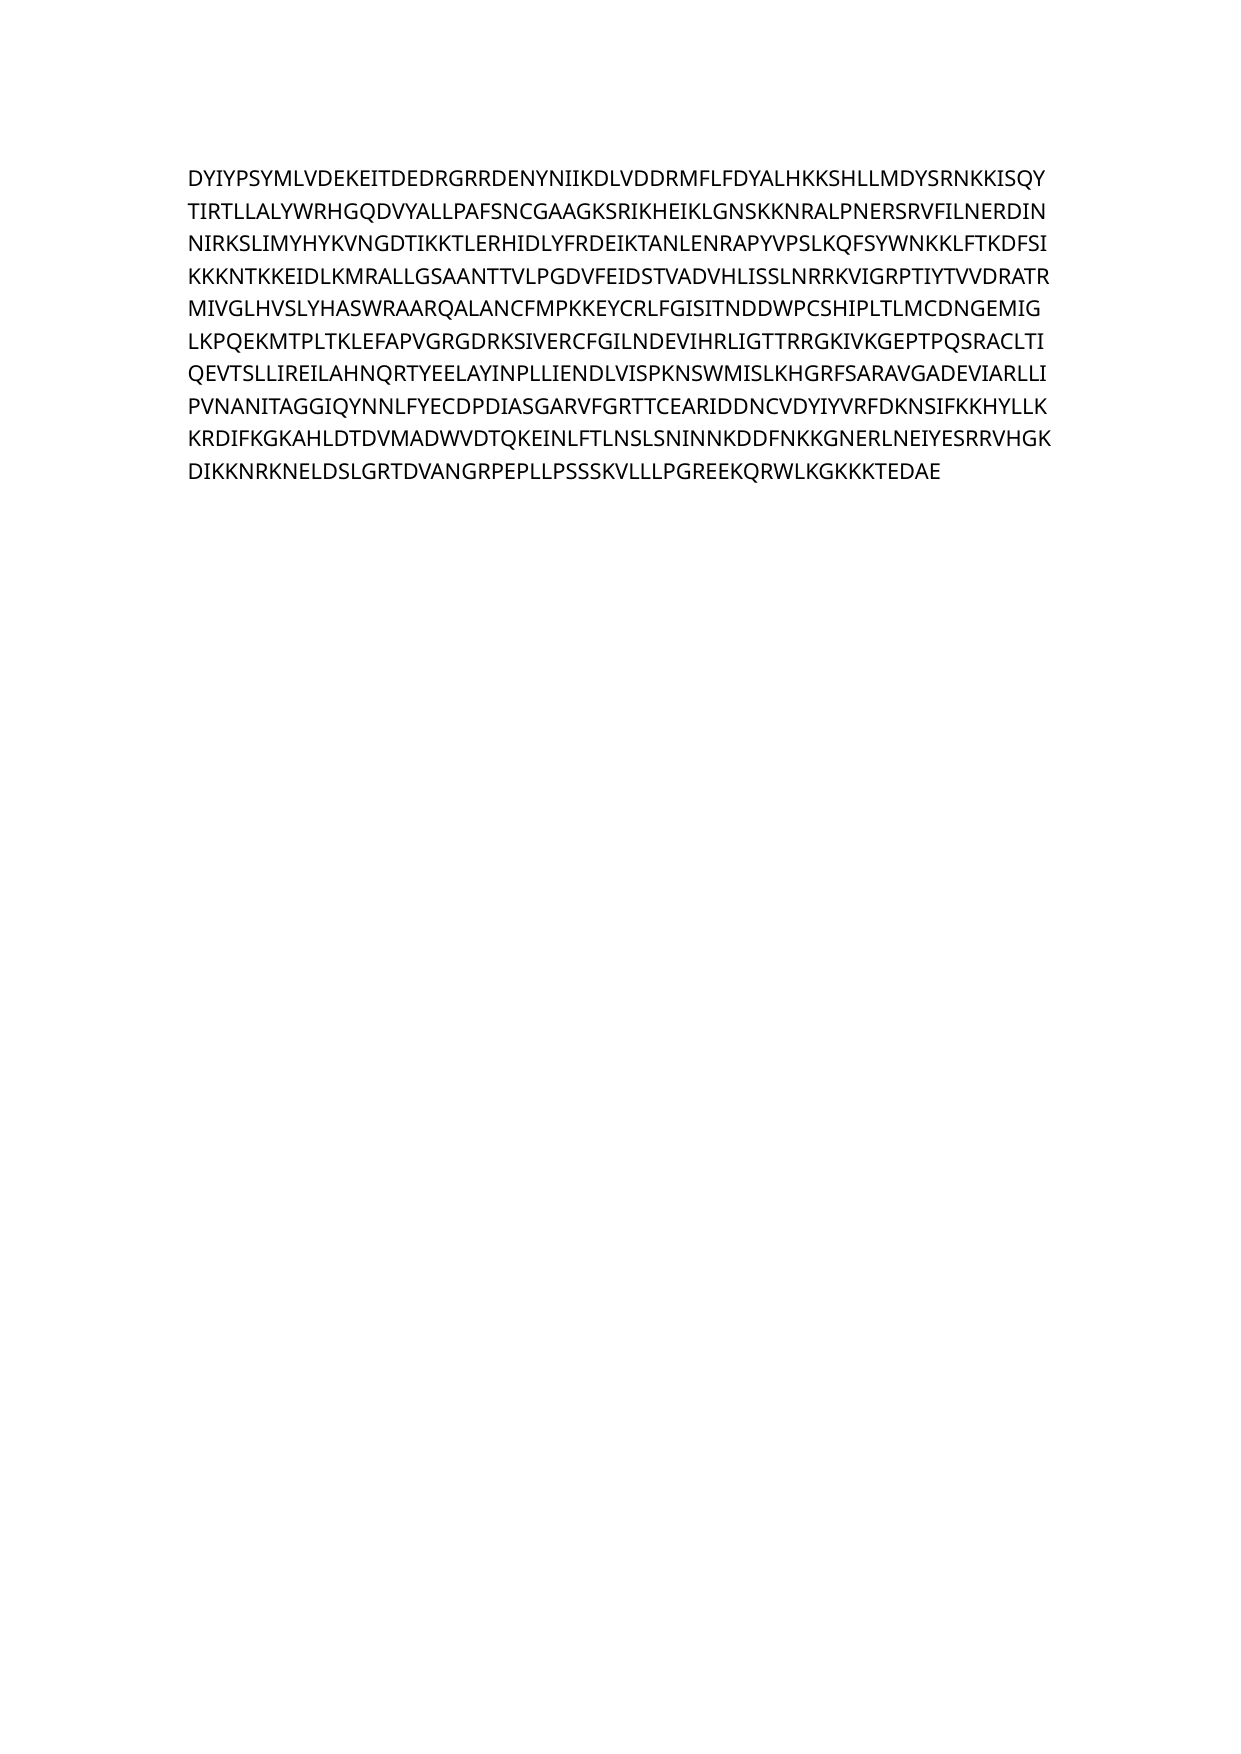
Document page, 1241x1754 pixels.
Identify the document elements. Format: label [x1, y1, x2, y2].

text [187, 162, 1053, 487]
